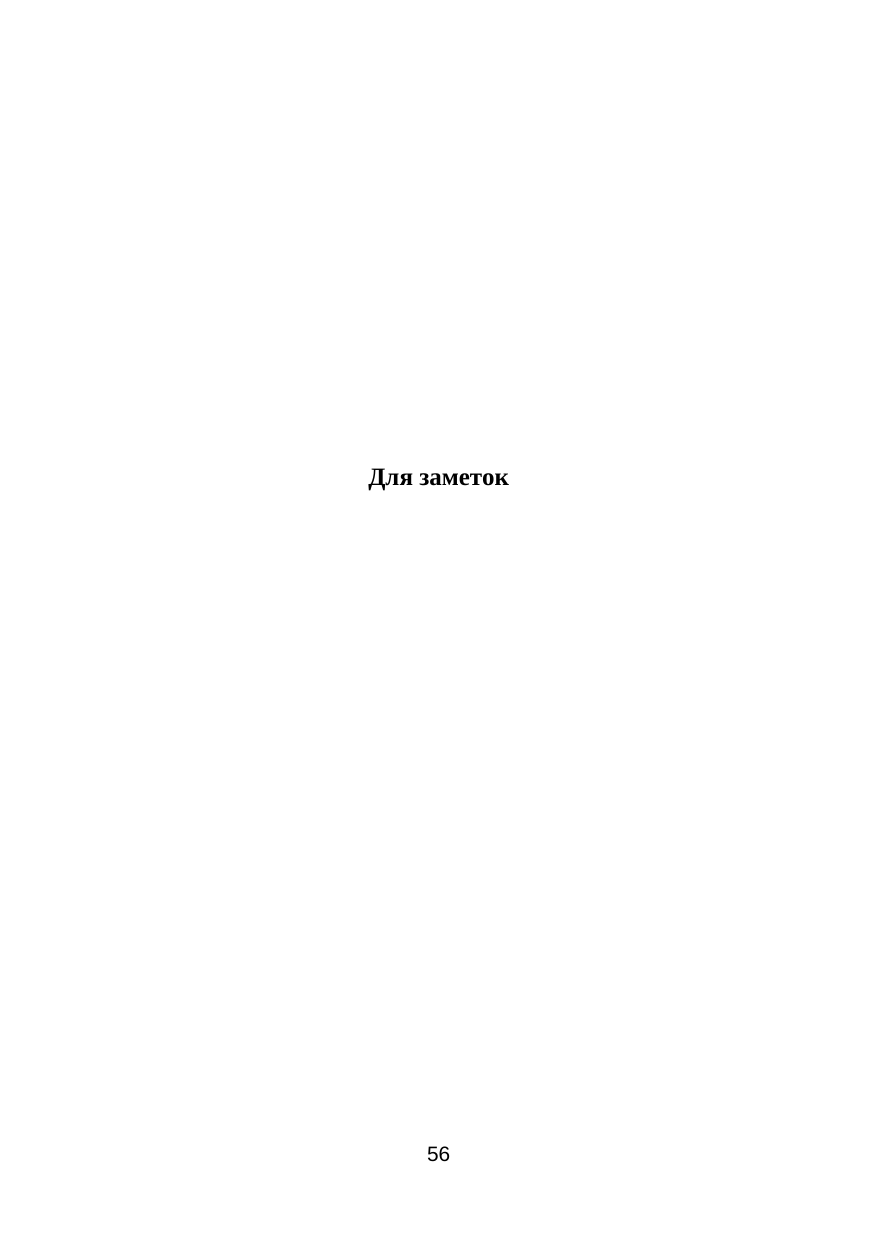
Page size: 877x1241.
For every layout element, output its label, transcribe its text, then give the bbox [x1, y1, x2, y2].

text Для заметок [89, 462, 788, 491]
